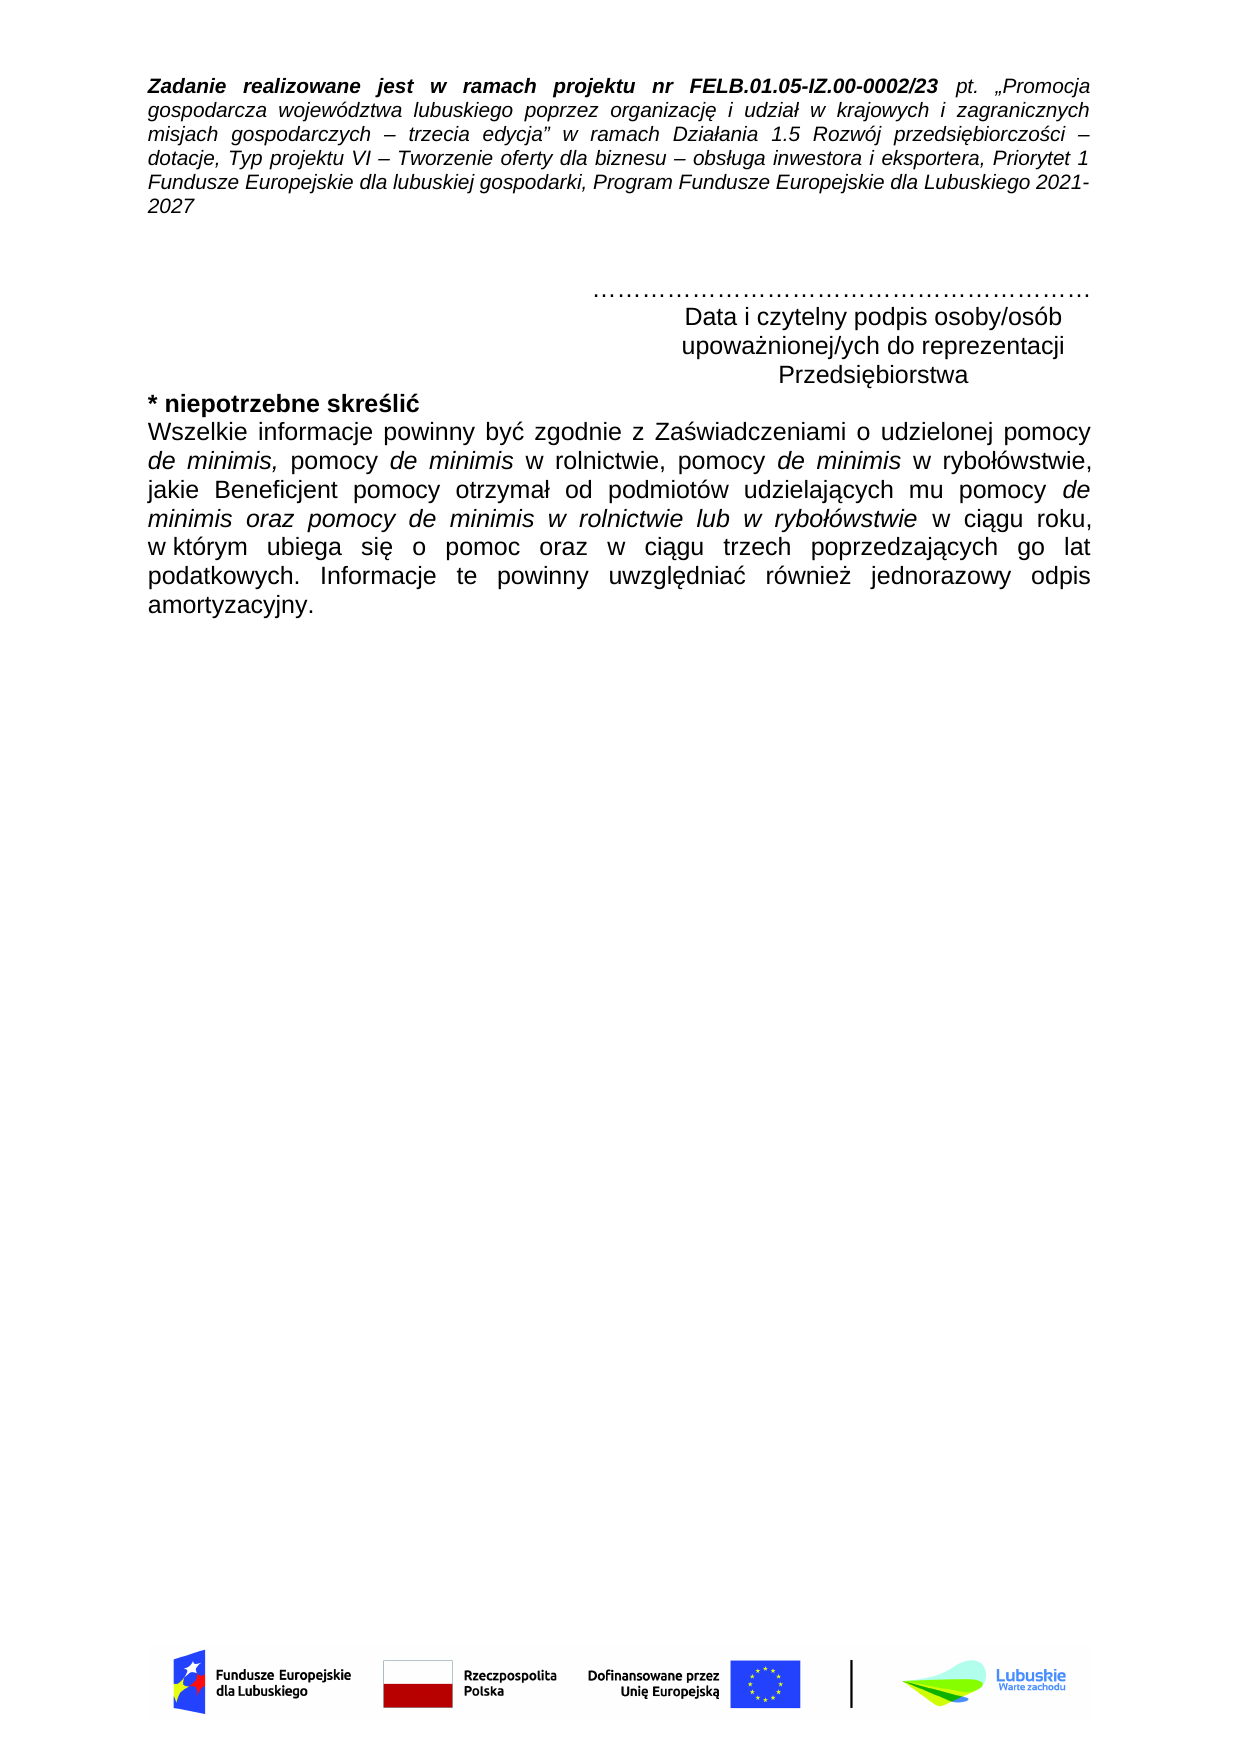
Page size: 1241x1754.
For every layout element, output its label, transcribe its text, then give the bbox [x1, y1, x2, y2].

text …………………………………………………… [516, 273, 1093, 302]
text Data i czytelny podpis osoby/osób upoważnionej/ych do reprezentacji Przedsiębiorstwa [654, 302, 1093, 388]
picture [147, 1644, 1093, 1721]
text * niepotrzebne skreślić [148, 388, 1093, 417]
text Wszelkie informacje powinny być zgodnie z Zaświadczeniami o udzielonej pomocy de minimis, pomocy de minimis w rolnictwie, pomocy de minimis w rybołówstwie, jakie Beneficjent pomocy otrzymał od podmiotów udzielających mu pomocy de minimis oraz pomocy de minimis w rolnictwie lub w rybołówstwie w ciągu roku, w którym ubiega się o pomoc oraz w ciągu trzech poprzedzających go lat podatkowych. Informacje te powinny uwzględniać również jednorazowy odpis amortyzacyjny. [148, 417, 1093, 618]
